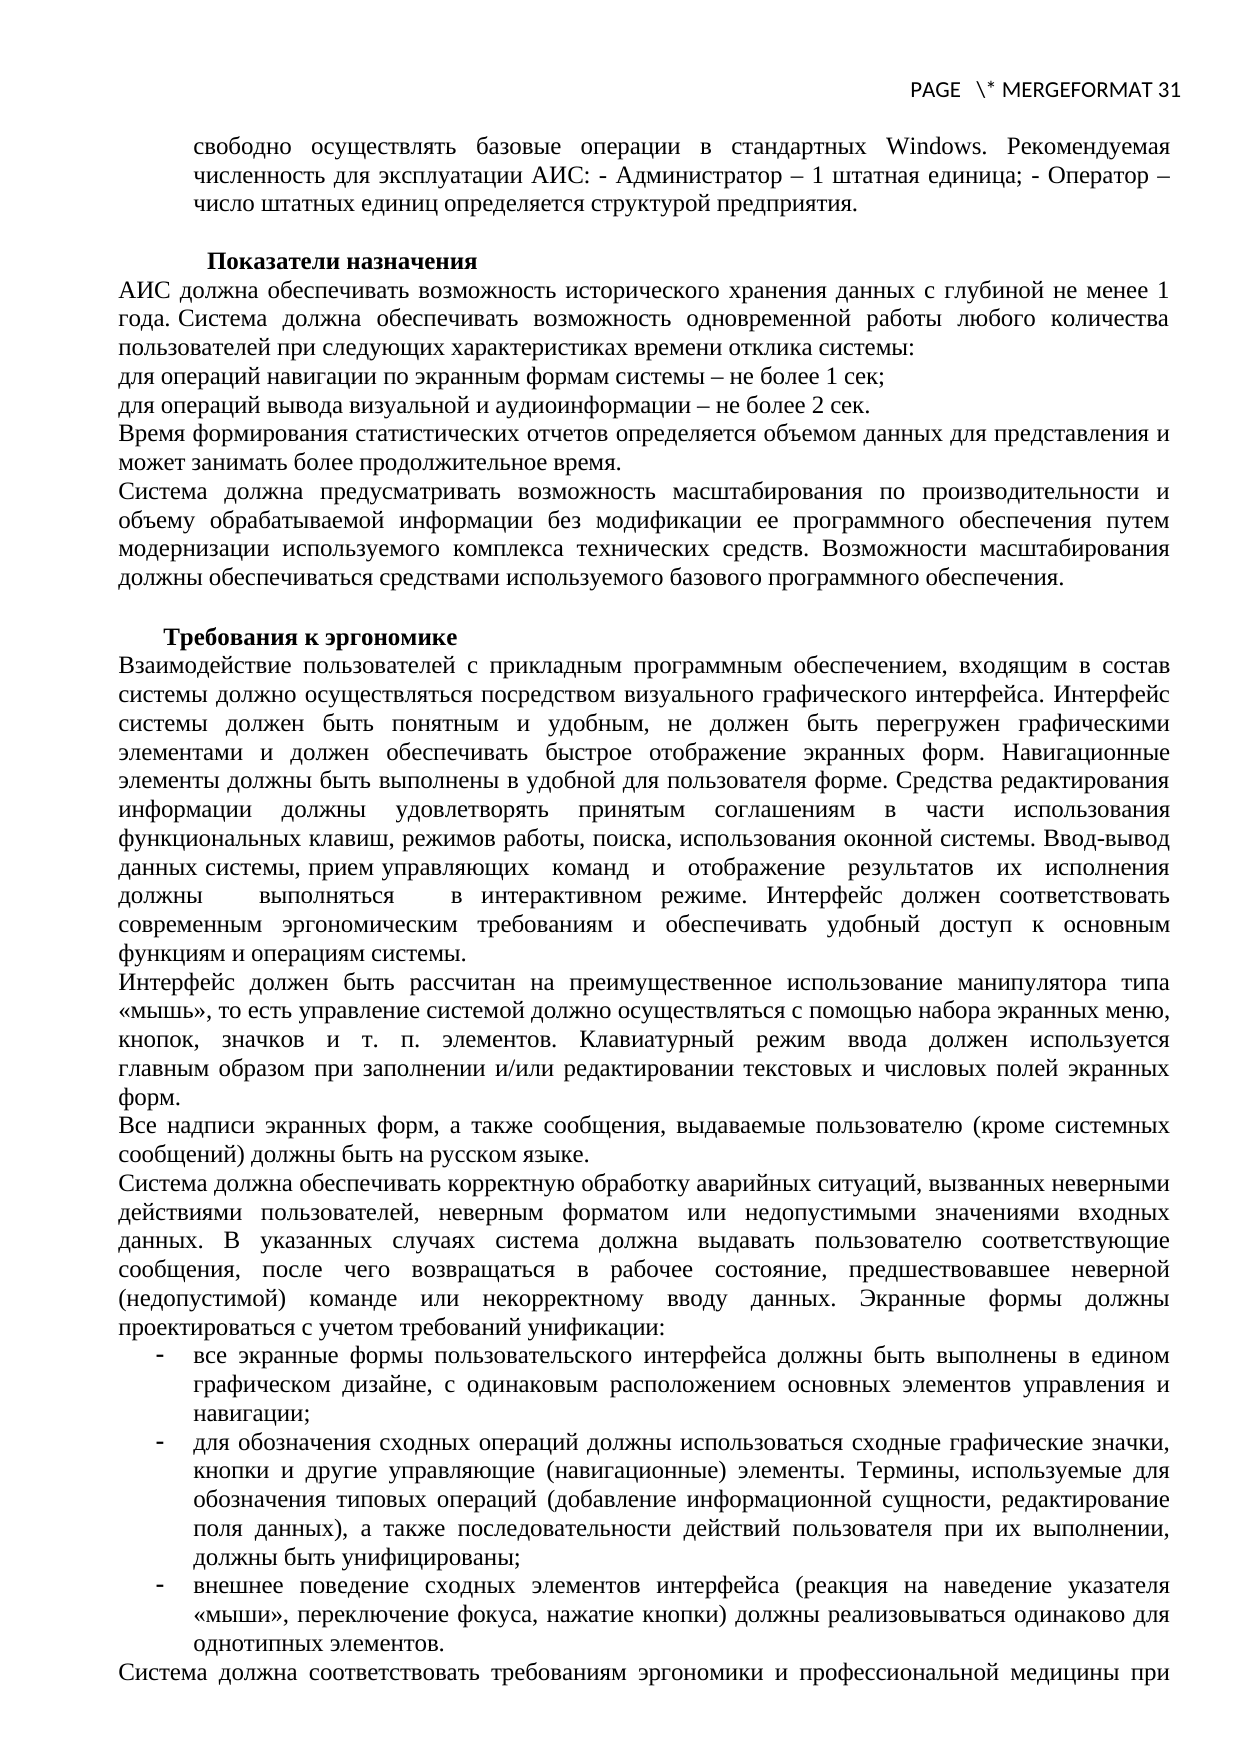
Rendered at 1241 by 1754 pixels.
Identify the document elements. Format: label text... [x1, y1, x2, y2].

list Требования к эргономике [163, 622, 1137, 650]
list Система должна обеспечивать корректную обработку аварийных ситуаций, вызванных неверными действиями пользователей, неверным форматом или недопустимыми значениями входных данных. В указанных случаях система должна выдавать пользователю соответствующие сообщения, после чего возвращаться в рабочее состояние, предшествовавшее неверной (недопустимой) команде или некорректному вводу данных. Экранные формы должны проектироваться с учетом требований унификации: [118, 1168, 1171, 1340]
list Показатели назначения [207, 246, 1137, 275]
list Взаимодействие пользователей с прикладным программным обеспечением, входящим в состав системы должно осуществляться посредством визуального графического интерфейса. Интерфейс системы должен быть понятным и удобным, не должен быть перегружен графическими элементами и должен обеспечивать быстрое отображение экранных форм. Навигационные элементы должны быть выполнены в удобной для пользователя форме. Средства редактирования информации должны удовлетворять принятым соглашениям в части использования функциональных клавиш, режимов работы, поиска, использования оконной системы. Ввод-вывод данных системы, прием управляющих команд и отображение результатов их исполнения должны выполняться в интерактивном режиме. Интерфейс должен соответствовать современным эргономическим требованиям и обеспечивать удобный доступ к основным функциям и операциям системы. [118, 650, 1171, 967]
list все экранные формы пользовательского интерфейса должны быть выполнены в едином графическом дизайне, с одинаковым расположением основных элементов управления и навигации; [156, 1340, 1171, 1427]
list для операций навигации по экранным формам системы – не более 1 сек; [118, 361, 1171, 390]
list для операций вывода визуальной и аудиоинформации – не более 2 сек. [118, 390, 1171, 418]
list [118, 1657, 1171, 1685]
list внешнее поведение сходных элементов интерфейса (реакция на наведение указателя «мыши», переключение фокуса, нажатие кнопки) должны реализовываться одинаково для однотипных элементов. [156, 1570, 1171, 1657]
list АИС должна обеспечивать возможность исторического хранения данных с глубиной не менее 1 года. Система должна обеспечивать возможность одновременной работы любого количества пользователей при следующих характеристиках времени отклика системы: [118, 275, 1171, 361]
list Система должна предусматривать возможность масштабирования по производительности и объему обрабатываемой информации без модификации ее программного обеспечения путем модернизации используемого комплекса технических средств. Возможности масштабирования должны обеспечиваться средствами используемого базового программного обеспечения. [118, 476, 1171, 591]
list для обозначения сходных операций должны использоваться сходные графические значки, кнопки и другие управляющие (навигационные) элементы. Термины, используемые для обозначения типовых операций (добавление информационной сущности, редактирование поля данных), а также последовательности действий пользователя при их выполнении, должны быть унифицированы; [156, 1427, 1171, 1570]
list Все надписи экранных форм, а также сообщения, выдаваемые пользователю (кроме системных сообщений) должны быть на русском языке. [118, 1110, 1171, 1168]
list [156, 131, 1171, 217]
list Интерфейс должен быть рассчитан на преимущественное использование манипулятора типа «мышь», то есть управление системой должно осуществляться с помощью набора экранных меню, кнопок, значков и т. п. элементов. Клавиатурный режим ввода должен используется главным образом при заполнении и/или редактировании текстовых и числовых полей экранных форм. [118, 967, 1171, 1110]
list Время формирования статистических отчетов определяется объемом данных для представления и может занимать более продолжительное время. [118, 418, 1171, 476]
